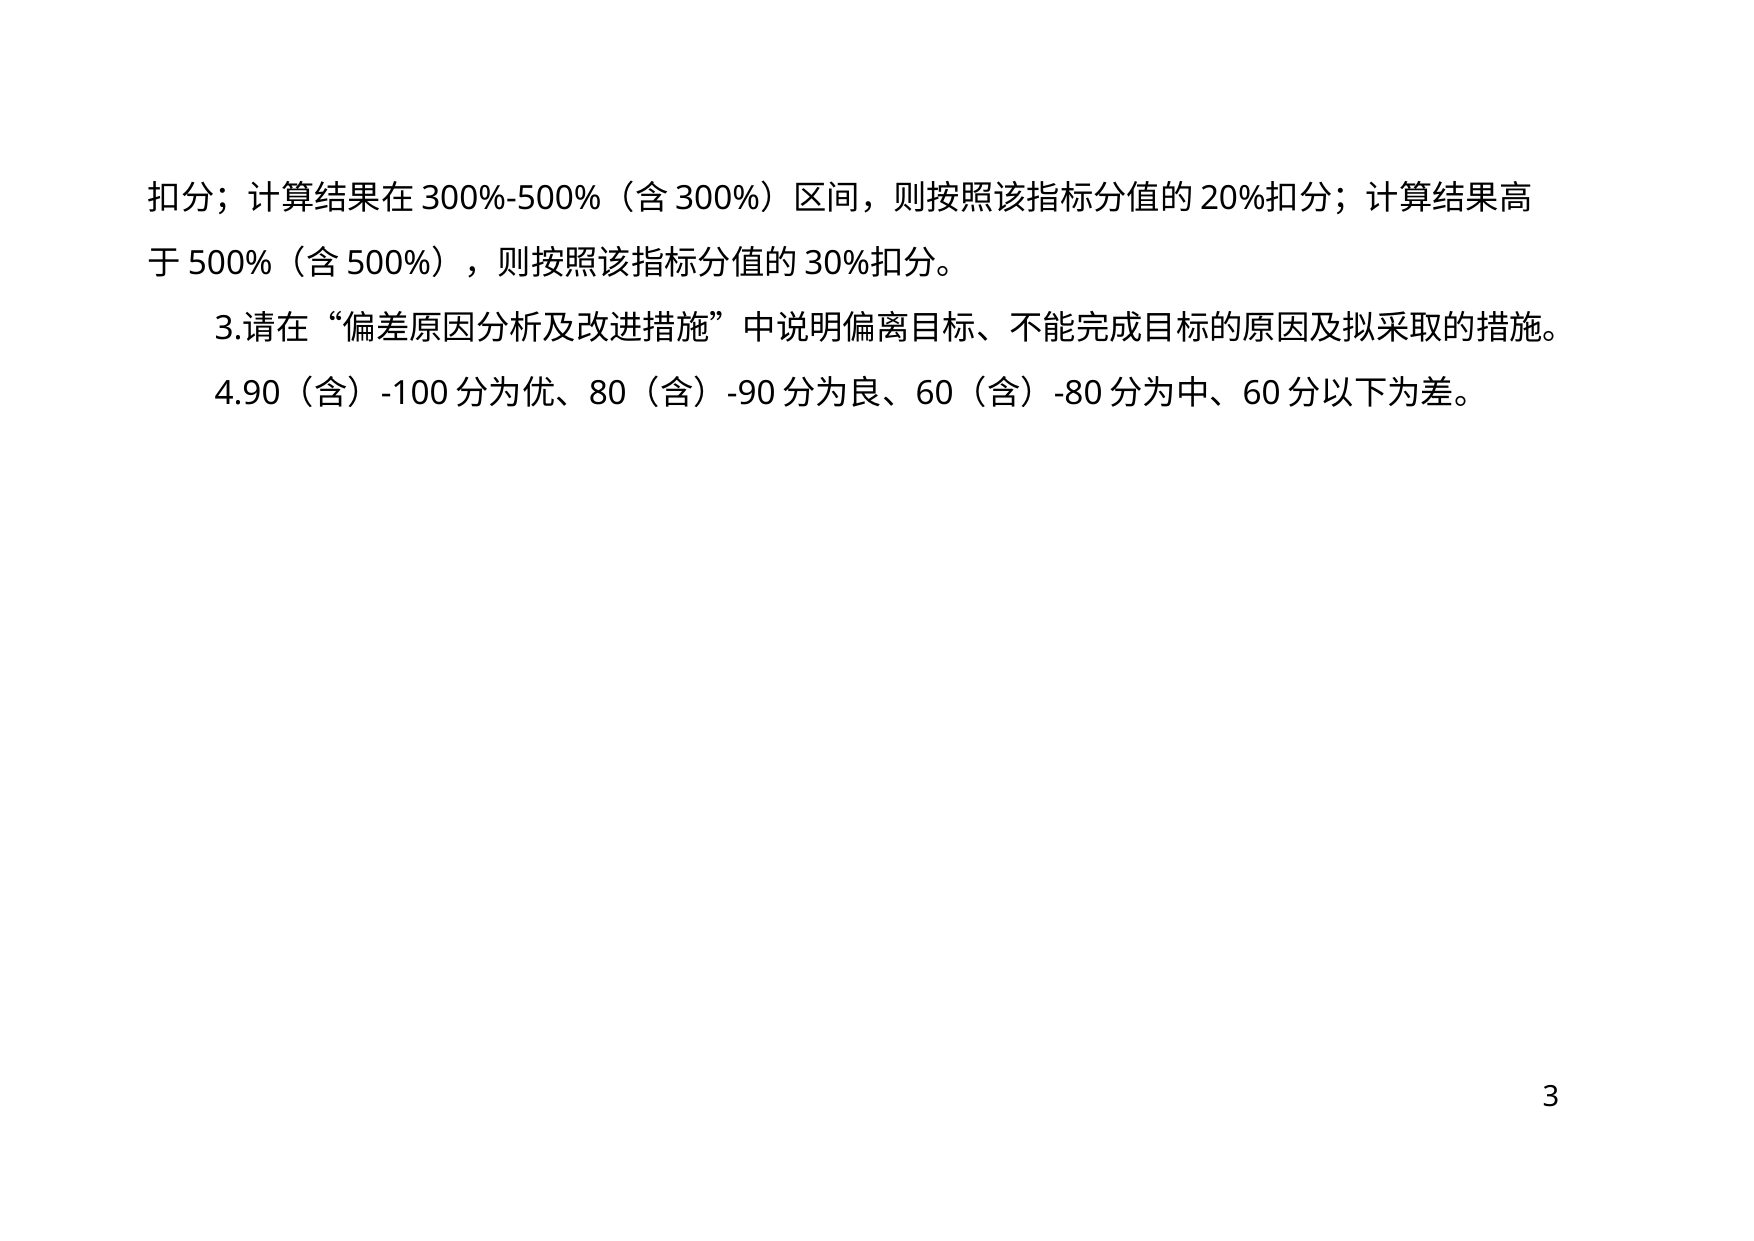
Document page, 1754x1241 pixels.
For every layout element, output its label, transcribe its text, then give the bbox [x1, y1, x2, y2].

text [148, 162, 1559, 292]
text 4.90（含）-100分为优、80（含）-90分为良、60（含）-80分为中、60分以下为差。 [148, 357, 1559, 422]
text 3.请在“偏差原因分析及改进措施”中说明偏离目标、不能完成目标的原因及拟采取的措施。 [148, 292, 1559, 357]
